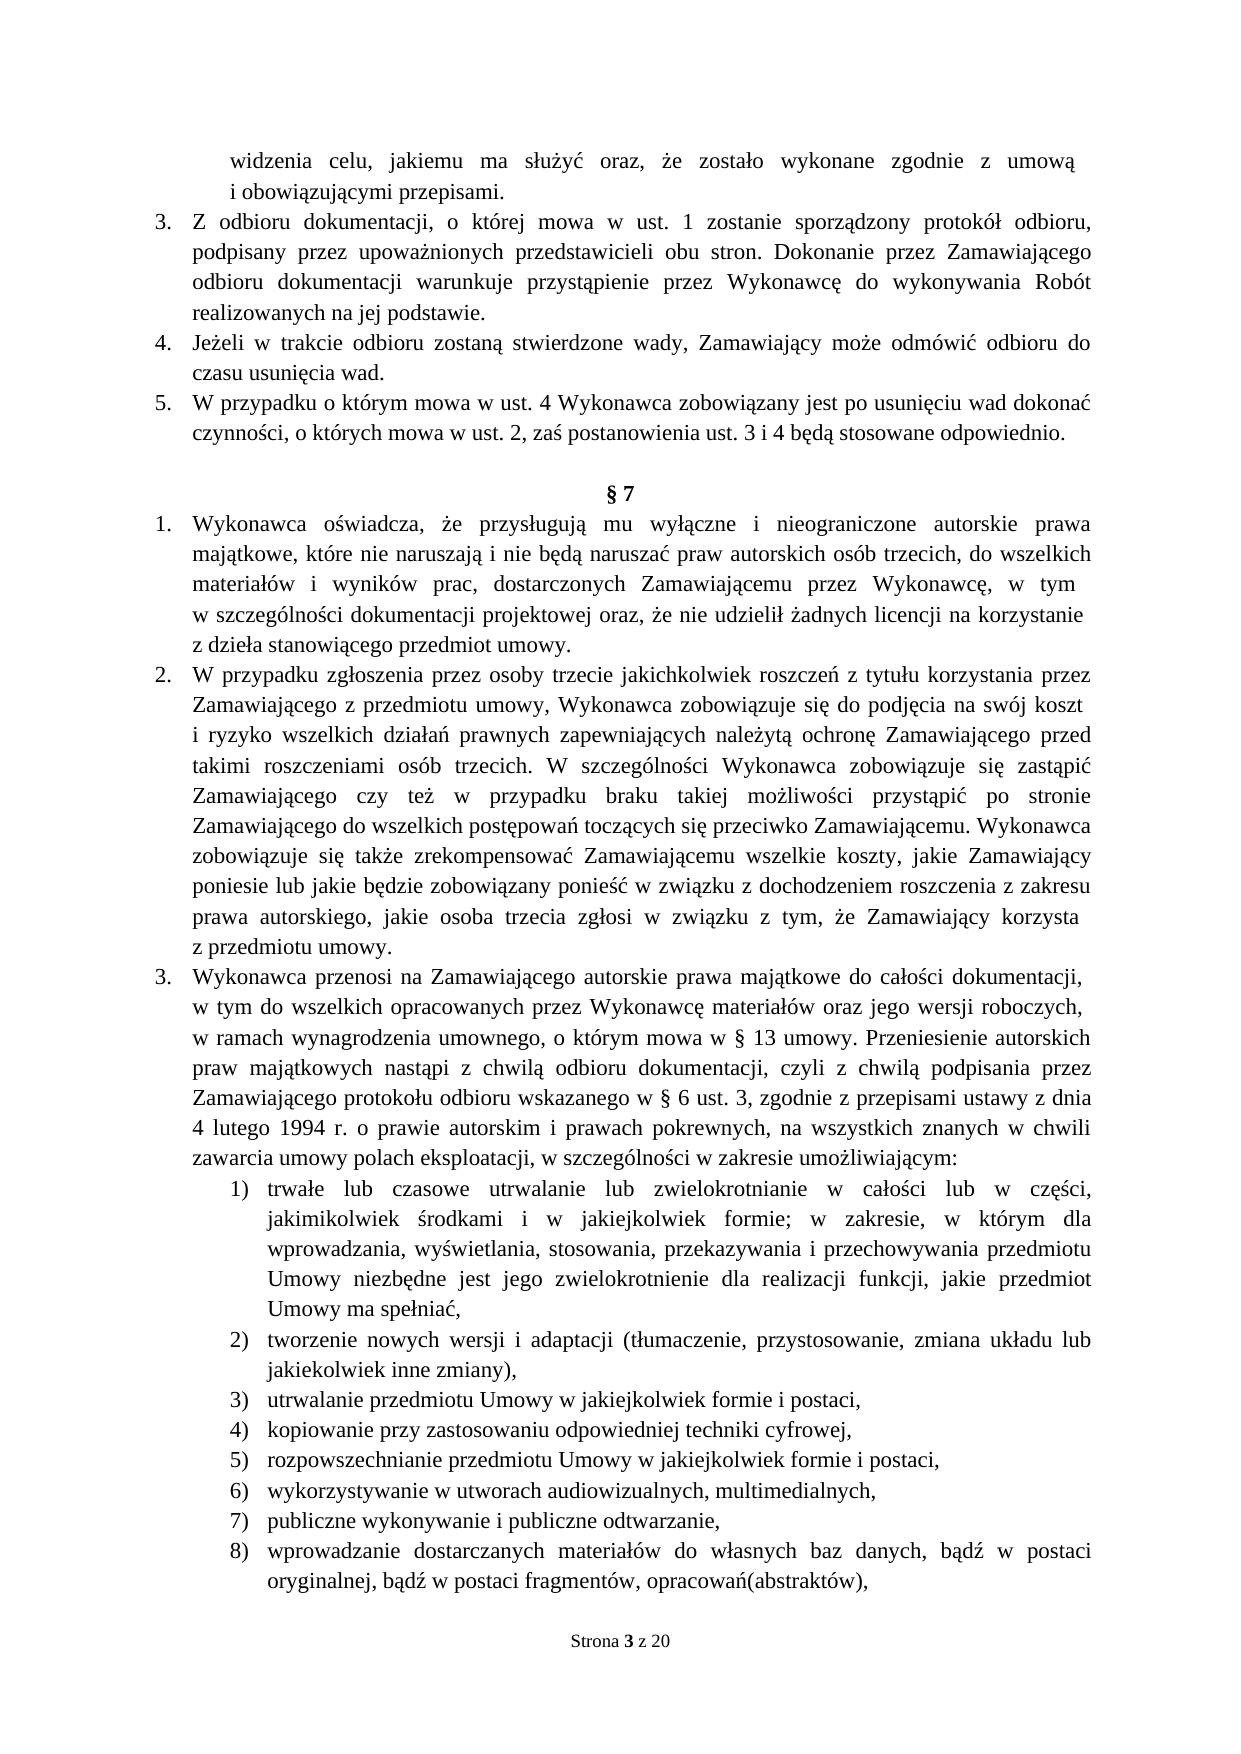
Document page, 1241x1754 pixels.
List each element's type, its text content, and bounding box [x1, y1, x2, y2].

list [192, 148, 1093, 204]
list utrwalanie przedmiotu Umowy w jakiejkolwiek formie i postaci, [229, 1386, 1093, 1412]
list Wykonawca przenosi na Zamawiającego autorskie prawa majątkowe do całości dokumentacji, w tym do wszelkich opracowanych przez Wykonawcę materiałów oraz jego wersji roboczych, w ramach wynagrodzenia umownego, o którym mowa w § 13 umowy. Przeniesienie autorskich praw majątkowych nastąpi z chwilą odbioru dokumentacji, czyli z chwilą podpisania przez Zamawiającego protokołu odbioru wskazanego w § 6 ust. 3, zgodnie z przepisami ustawy z dnia 4 lutego 1994 r. o prawie autorskim i prawach pokrewnych, na wszystkich znanych w chwili zawarcia umowy polach eksploatacji, w szczególności w zakresie umożliwiającym: [154, 963, 1093, 1171]
list Jeżeli w trakcie odbioru zostaną stwierdzone wady, Zamawiający może odmówić odbioru do czasu usunięcia wad. [154, 329, 1093, 385]
list trwałe lub czasowe utrwalanie lub zwielokrotnianie w całości lub w części, jakimikolwiek środkami i w jakiejkolwiek formie; w zakresie, w którym dla wprowadzania, wyświetlania, stosowania, przekazywania i przechowywania przedmiotu Umowy niezbędne jest jego zwielokrotnienie dla realizacji funkcji, jakie przedmiot Umowy ma spełniać, [229, 1175, 1093, 1322]
list wprowadzanie dostarczanych materiałów do własnych baz danych, bądź w postaci oryginalnej, bądź w postaci fragmentów, opracowań(abstraktów), [229, 1537, 1093, 1594]
list Z odbioru dokumentacji, o której mowa w ust. 1 zostanie sporządzony protokół odbioru, podpisany przez upoważnionych przedstawicieli obu stron. Dokonanie przez Zamawiającego odbioru dokumentacji warunkuje przystąpienie przez Wykonawcę do wykonywania Robót realizowanych na jej podstawie. [154, 208, 1093, 325]
list W przypadku o którym mowa w ust. 4 Wykonawca zobowiązany jest po usunięciu wad dokonać czynności, o których mowa w ust. 2, zaś postanowienia ust. 3 i 4 będą stosowane odpowiednio. [154, 389, 1093, 446]
list tworzenie nowych wersji i adaptacji (tłumaczenie, przystosowanie, zmiana układu lub jakiekolwiek inne zmiany), [229, 1326, 1093, 1382]
list W przypadku zgłoszenia przez osoby trzecie jakichkolwiek roszczeń z tytułu korzystania przez Zamawiającego z przedmiotu umowy, Wykonawca zobowiązuje się do podjęcia na swój koszt i ryzyko wszelkich działań prawnych zapewniających należytą ochronę Zamawiającego przed takimi roszczeniami osób trzecich. W szczególności Wykonawca zobowiązuje się zastąpić Zamawiającego czy też w przypadku braku takiej możliwości przystąpić po stronie Zamawiającego do wszelkich postępowań toczących się przeciwko Zamawiającemu. Wykonawca zobowiązuje się także zrekompensować Zamawiającemu wszelkie koszty, jakie Zamawiający poniesie lub jakie będzie zobowiązany ponieść w związku z dochodzeniem roszczenia z zakresu prawa autorskiego, jakie osoba trzecia zgłosi w związku z tym, że Zamawiający korzysta z przedmiotu umowy. [154, 661, 1093, 959]
list rozpowszechnianie przedmiotu Umowy w jakiejkolwiek formie i postaci, [229, 1447, 1093, 1473]
list wykorzystywanie w utworach audiowizualnych, multimedialnych, [229, 1477, 1093, 1503]
list Wykonawca oświadcza, że przysługują mu wyłączne i nieograniczone autorskie prawa majątkowe, które nie naruszają i nie będą naruszać praw autorskich osób trzecich, do wszelkich materiałów i wyników prac, dostarczonych Zamawiającemu przez Wykonawcę, w tym w szczególności dokumentacji projektowej oraz, że nie udzielił żadnych licencji na korzystanie z dzieła stanowiącego przedmiot umowy. [154, 510, 1093, 657]
list kopiowanie przy zastosowaniu odpowiedniej techniki cyfrowej, [229, 1416, 1093, 1443]
list publiczne wykonywanie i publiczne odtwarzanie, [229, 1507, 1093, 1533]
text § 7 [148, 480, 1093, 506]
